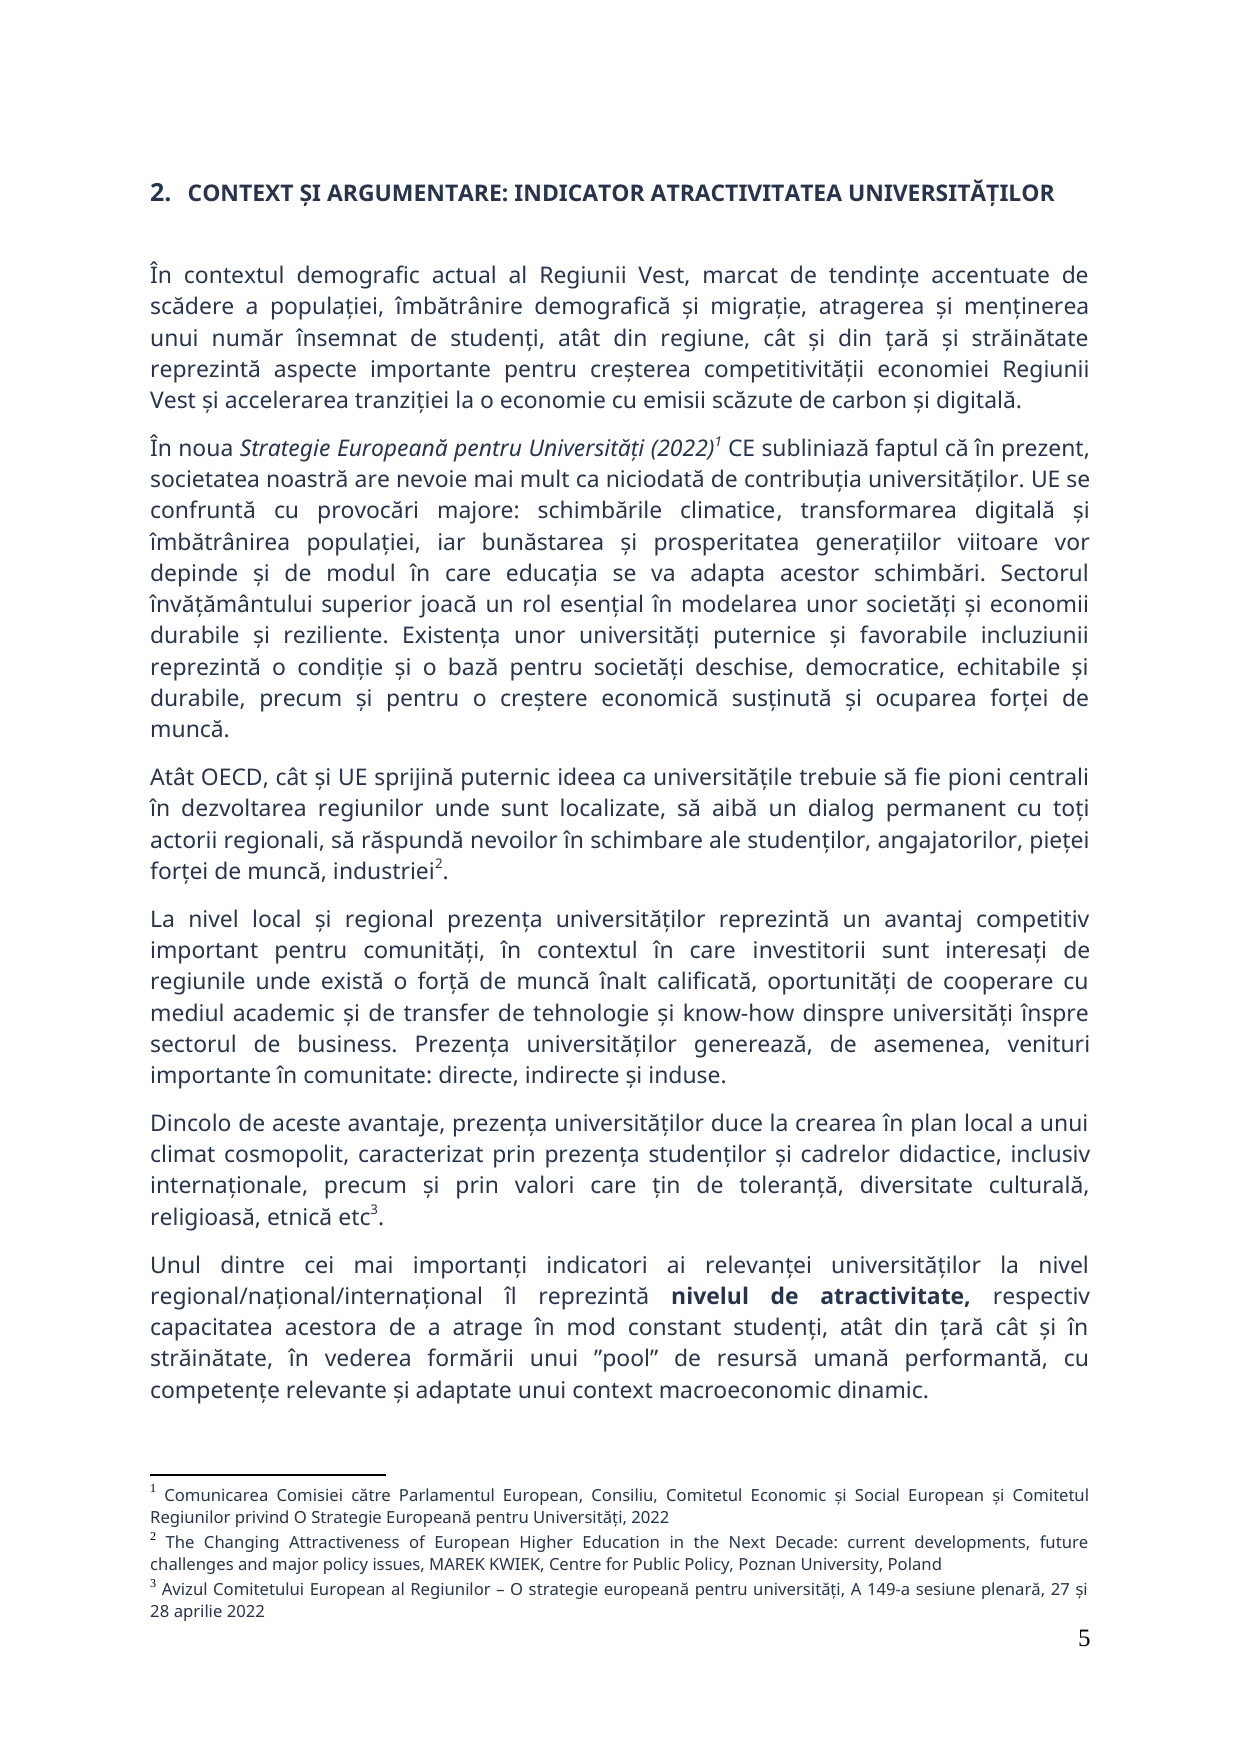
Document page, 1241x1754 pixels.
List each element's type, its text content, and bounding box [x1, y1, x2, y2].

text În contextul demografic actual al Regiunii Vest, marcat de tendințe accentuate de scădere a populației, îmbătrânire demografică și migrație, atragerea și menținerea unui număr însemnat de studenți, atât din regiune, cât și din țară și străinătate reprezintă aspecte importante pentru creșterea competitivității economiei Regiunii Vest și accelerarea tranziției la o economie cu emisii scăzute de carbon și digitală. [150, 259, 1090, 415]
text La nivel local și regional prezența universităților reprezintă un avantaj competitiv important pentru comunități, în contextul în care investitorii sunt interesați de regiunile unde există o forță de muncă înalt calificată, oportunități de cooperare cu mediul academic și de transfer de tehnologie și know-how dinspre universități înspre sectorul de business. Prezența universităților generează, de asemenea, venituri importante în comunitate: directe, indirecte și induse. [150, 903, 1090, 1090]
text În noua Strategie Europeană pentru Universități (2022) CE subliniază faptul că în prezent, societatea noastră are nevoie mai mult ca niciodată de contribuția universităților. UE se confruntă cu provocări majore: schimbările climatice, transformarea digitală și îmbătrânirea populației, iar bunăstarea și prosperitatea generațiilor viitoare vor depinde și de modul în care educația se va adapta acestor schimbări. Sectorul învățământului superior joacă un rol esențial în modelarea unor societăți și economii durabile și reziliente. Existența unor universități puternice și favorabile incluziunii reprezintă o condiție și o bază pentru societăți deschise, democratice, echitabile și durabile, precum și pentru o creștere economică susținută și ocuparea forței de muncă. [150, 432, 1090, 744]
text Unul dintre cei mai importanți indicatori ai relevanței universităților la nivel regional/național/internațional îl reprezintă nivelul de atractivitate, respectiv capacitatea acestora de a atrage în mod constant studenți, atât din țară cât și în străinătate, în vederea formării unui ”pool” de resursă umană performantă, cu competențe relevante și adaptate unui context macroeconomic dinamic. [150, 1249, 1090, 1405]
text Atât OECD, cât și UE sprijină puternic ideea ca universitățile trebuie să fie pioni centrali în dezvoltarea regiunilor unde sunt localizate, să aibă un dialog permanent cu toți actorii regionali, să răspundă nevoilor în schimbare ale studenților, angajatorilor, pieței forței de muncă, industriei. [150, 761, 1090, 886]
subtitle CONTEXT ȘI ARGUMENTARE: INDICATOR ATRACTIVITATEA UNIVERSITĂȚILOR [150, 175, 1090, 209]
text Dincolo de aceste avantaje, prezența universităților duce la crearea în plan local a unui climat cosmopolit, caracterizat prin prezența studenților și cadrelor didactice, inclusiv internaționale, precum și prin valori care țin de toleranță, diversitate culturală, religioasă, etnică etc. [150, 1107, 1090, 1232]
